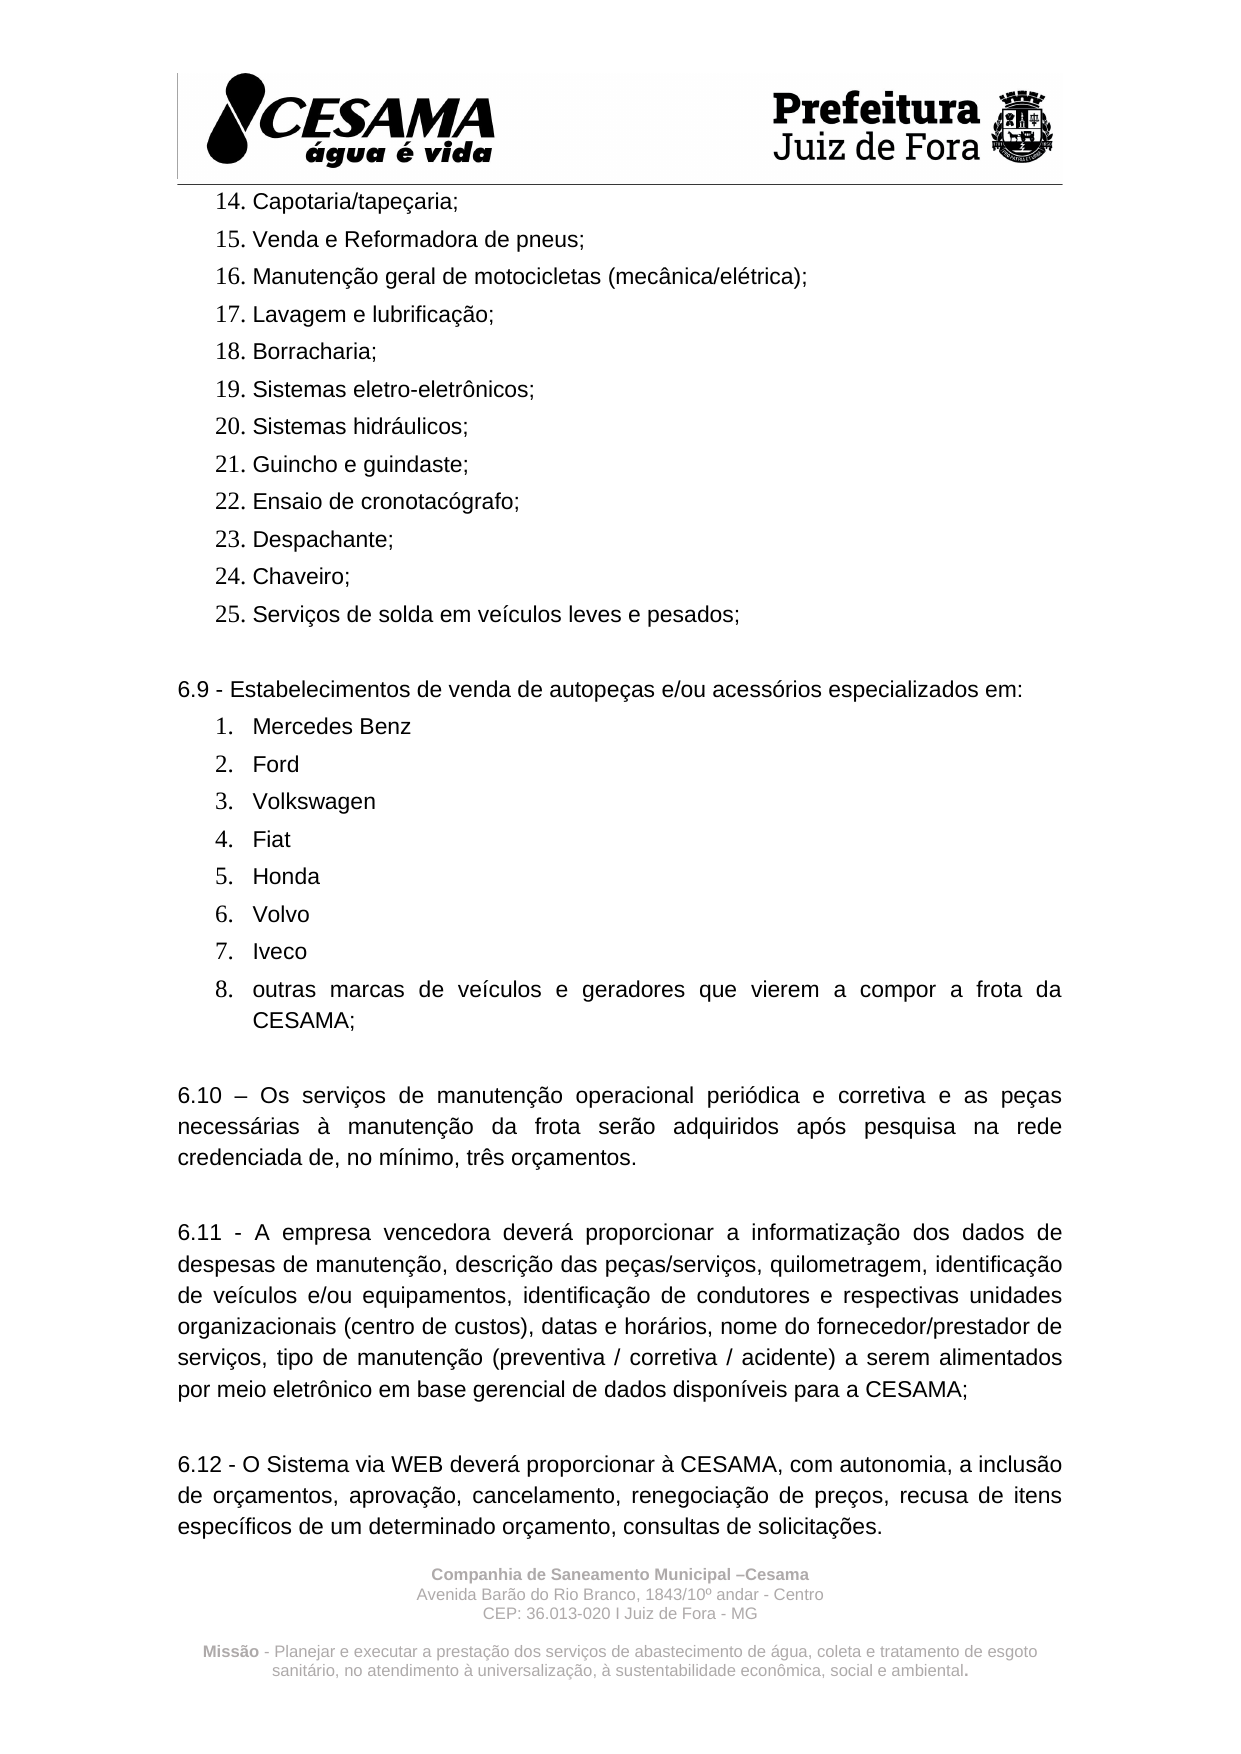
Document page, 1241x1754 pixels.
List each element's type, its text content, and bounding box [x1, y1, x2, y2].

list Volvo [215, 897, 1063, 928]
text 6.12 - O Sistema via WEB deverá proporcionar à CESAMA, com autonomia, a inclusão de orçamentos, aprovação, cancelamento, renegociação de preços, recusa de itens específicos de um determinado orçamento, consultas de solicitações. [177, 1447, 1063, 1541]
list Lavagem e lubrificação; [215, 297, 1063, 328]
list Serviços de solda em veículos leves e pesados; [215, 597, 1063, 628]
list Guincho e guindaste; [215, 447, 1063, 478]
list Iveco [215, 934, 1063, 966]
list Volkswagen [215, 784, 1063, 816]
list Ensaio de cronotacógrafo; [215, 484, 1063, 516]
list Chaveiro; [215, 559, 1063, 591]
list Sistemas eletro-eletrônicos; [215, 372, 1063, 403]
list Manutenção geral de motocicletas (mecânica/elétrica); [215, 259, 1063, 291]
text 6.11 - A empresa vencedora deverá proporcionar a informatização dos dados de despesas de manutenção, descrição das peças/serviços, quilometragem, identificação de veículos e/ou equipamentos, identificação de condutores e respectivas unidades organizacionais (centro de custos), datas e horários, nome do fornecedor/prestador de serviços, tipo de manutenção (preventiva / corretiva / acidente) a serem alimentados por meio eletrônico em base gerencial de dados disponíveis para a CESAMA; [177, 1216, 1063, 1403]
list outras marcas de veículos e geradores que vierem a compor a frota da CESAMA; [215, 972, 1063, 1034]
list Honda [215, 859, 1063, 891]
list Fiat [215, 822, 1063, 853]
list Despachante; [215, 522, 1063, 553]
list Borracharia; [215, 334, 1063, 366]
list Ford [215, 747, 1063, 778]
list Mercedes Benz [215, 709, 1063, 741]
list Venda e Reformadora de pneus; [215, 222, 1063, 253]
text 6.9 - Estabelecimentos de venda de autopeças e/ou acessórios especializados em: [177, 672, 1063, 703]
picture [177, 73, 1063, 185]
text 6.10 – Os serviços de manutenção operacional periódica e corretiva e as peças necessárias à manutenção da frota serão adquiridos após pesquisa na rede credenciada de, no mínimo, três orçamentos. [177, 1078, 1063, 1172]
list Capotaria/tapeçaria; [215, 185, 1063, 216]
list Sistemas hidráulicos; [215, 409, 1063, 441]
